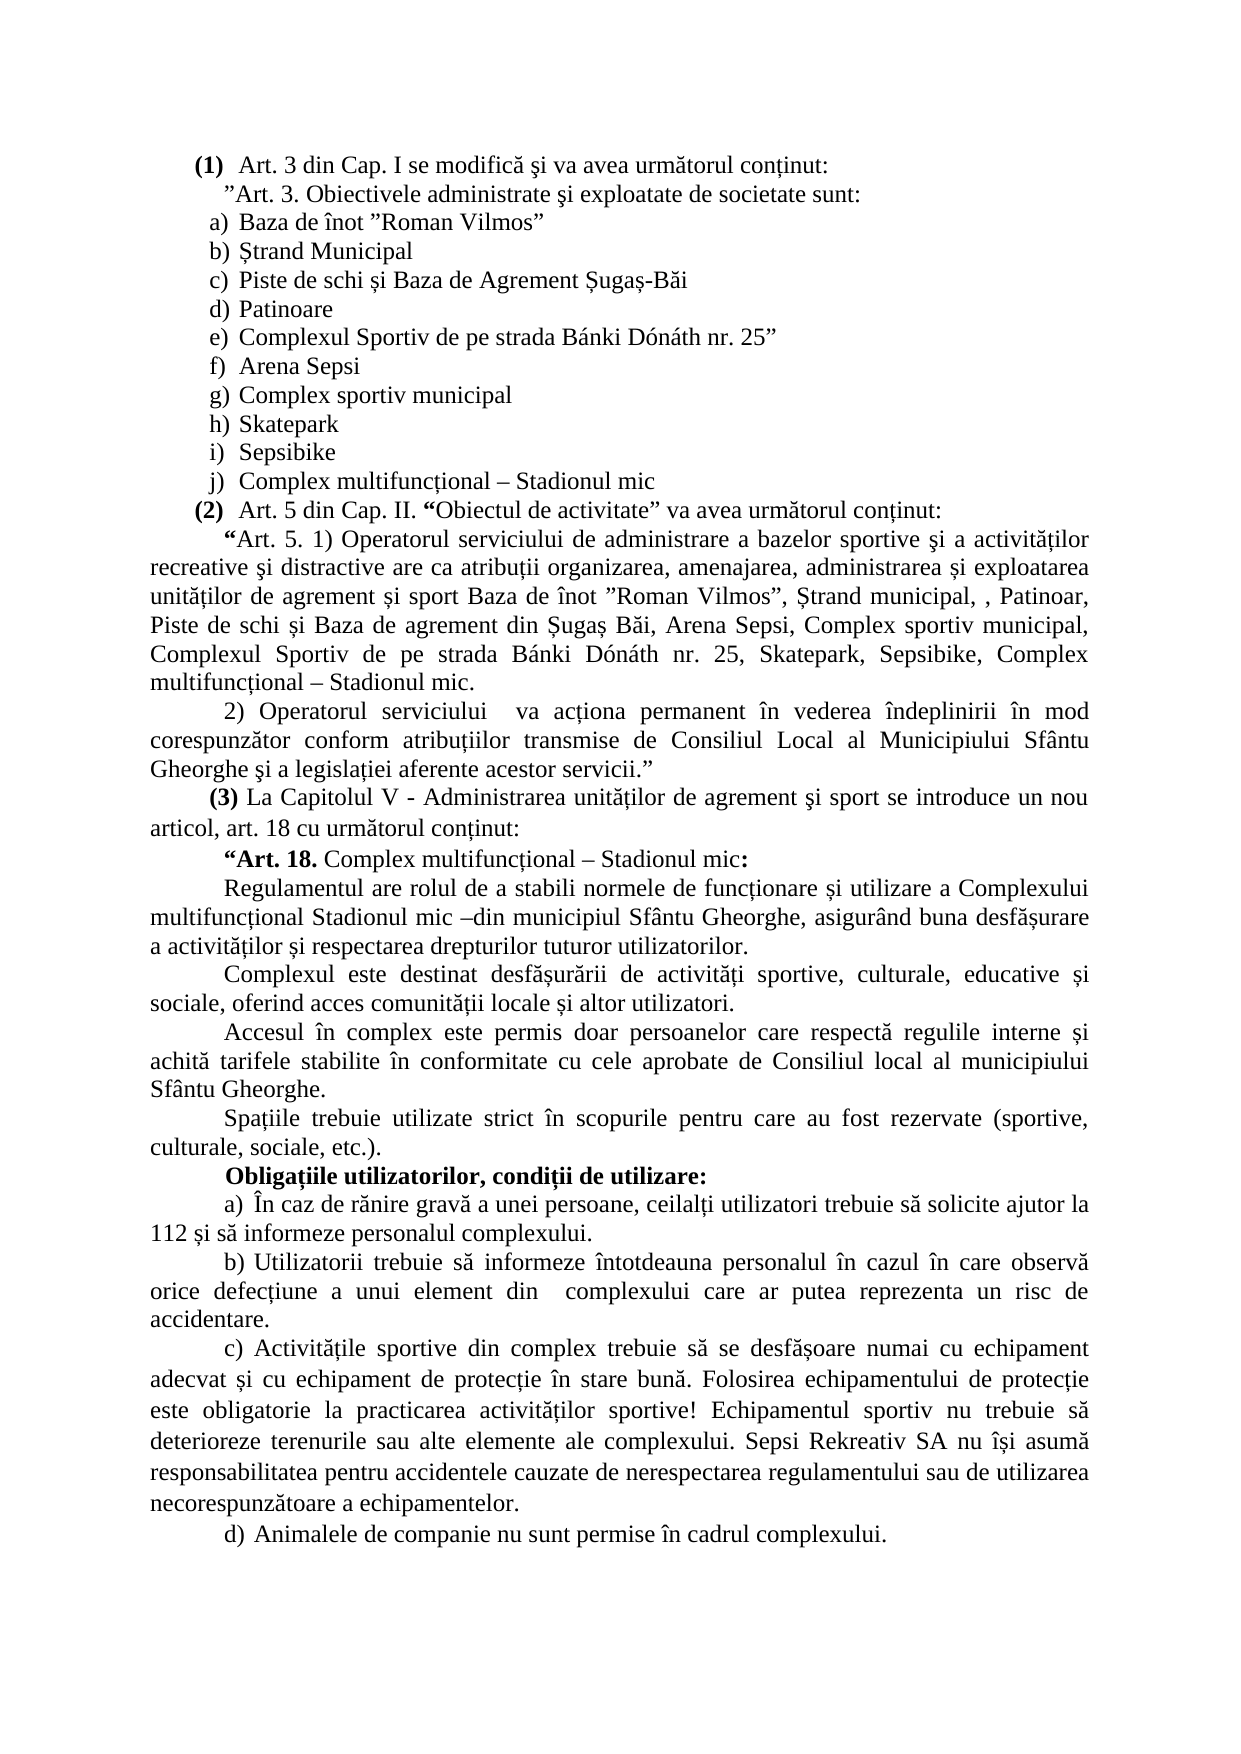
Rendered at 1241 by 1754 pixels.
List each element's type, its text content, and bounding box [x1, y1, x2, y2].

list Piste de schi și Baza de Agrement Șugaș-Băi [209, 265, 1090, 294]
list Obligațiile utilizatorilor, condiții de utilizare: [225, 1161, 1090, 1189]
text Complexul este destinat desfășurării de activități sportive, culturale, educative și sociale, oferind acces comunității locale și altor utilizatori. [150, 959, 1090, 1017]
text (3) La Capitolul V - Administrarea unităților de agrement şi sport se introduce un nou articol, art. 18 cu următorul conținut: [150, 782, 1090, 842]
list Arena Sepsi [209, 351, 1090, 380]
list Complex multifuncțional – Stadionul mic [209, 466, 1090, 495]
text ”Art. 3. Obiectivele administrate şi exploatate de societate sunt: [150, 179, 1090, 207]
list Complex sportiv municipal [209, 380, 1090, 409]
list Activitățile sportive din complex trebuie să se desfășoare numai cu echipament adecvat și cu echipament de protecție în stare bună. Folosirea echipamentului de protecție este obligatorie la practicarea activităților sportive! Echipamentul sportiv nu trebuie să deterioreze terenurile sau alte elemente ale complexului. Sepsi Rekreativ SA nu își asumă responsabilitatea pentru accidentele cauzate de nerespectarea regulamentului sau de utilizarea necorespunzătoare a echipamentelor. [150, 1333, 1090, 1517]
list Complexul Sportiv de pe strada Bánki Dónáth nr. 25” [209, 322, 1090, 351]
text Regulamentul are rolul de a stabili normele de funcționare și utilizare a Complexului multifuncțional Stadionul mic –din municipiul Sfântu Gheorghe, asigurând buna desfășurare a activităților și respectarea drepturilor tuturor utilizatorilor. [150, 873, 1090, 959]
list Utilizatorii trebuie să informeze întotdeauna personalul în cazul în care observă orice defecțiune a unui element din complexului care ar putea reprezenta un risc de accidentare. [150, 1247, 1090, 1333]
text Accesul în complex este permis doar persoanelor care respectă regulile interne și achită tarifele stabilite în conformitate cu cele aprobate de Consiliul local al municipiului Sfântu Gheorghe. [150, 1017, 1090, 1103]
list Patinoare [209, 294, 1090, 322]
list Art. 3 din Cap. I se modifică şi va avea următorul conținut: [194, 150, 1090, 179]
list Ștrand Municipal [209, 236, 1090, 265]
list În caz de rănire gravă a unei persoane, ceilalți utilizatori trebuie să solicite ajutor la 112 și să informeze personalul complexului. [150, 1189, 1090, 1247]
list Skatepark [209, 409, 1090, 437]
text “Art. 5. 1) Operatorul serviciului de administrare a bazelor sportive şi a activităților recreative şi distractive are ca atribuții organizarea, amenajarea, administrarea și exploatarea unităților de agrement și sport Baza de înot ”Roman Vilmos”, Ștrand municipal, , Patinoar, Piste de schi și Baza de agrement din Șugaș Băi, Arena Sepsi, Complex sportiv municipal, Complexul Sportiv de pe strada Bánki Dónáth nr. 25, Skatepark, Sepsibike, Complex multifuncțional – Stadionul mic. [150, 524, 1090, 696]
list Baza de înot ”Roman Vilmos” [209, 207, 1090, 236]
list Art. 5 din Cap. II. “Obiectul de activitate” va avea următorul conținut: [194, 495, 1090, 524]
text “Art. 18. Complex multifuncțional – Stadionul mic: [150, 844, 1090, 873]
text 2) Operatorul serviciului va acționa permanent în vederea îndeplinirii în mod corespunzător conform atribuțiilor transmise de Consiliul Local al Municipiului Sfântu Gheorghe şi a legislației aferente acestor servicii.” [150, 696, 1090, 782]
list Animalele de companie nu sunt permise în cadrul complexului. [150, 1519, 1090, 1548]
text Spațiile trebuie utilizate strict în scopurile pentru care au fost rezervate (sportive, culturale, sociale, etc.). [150, 1103, 1090, 1161]
list Sepsibike [209, 437, 1090, 466]
